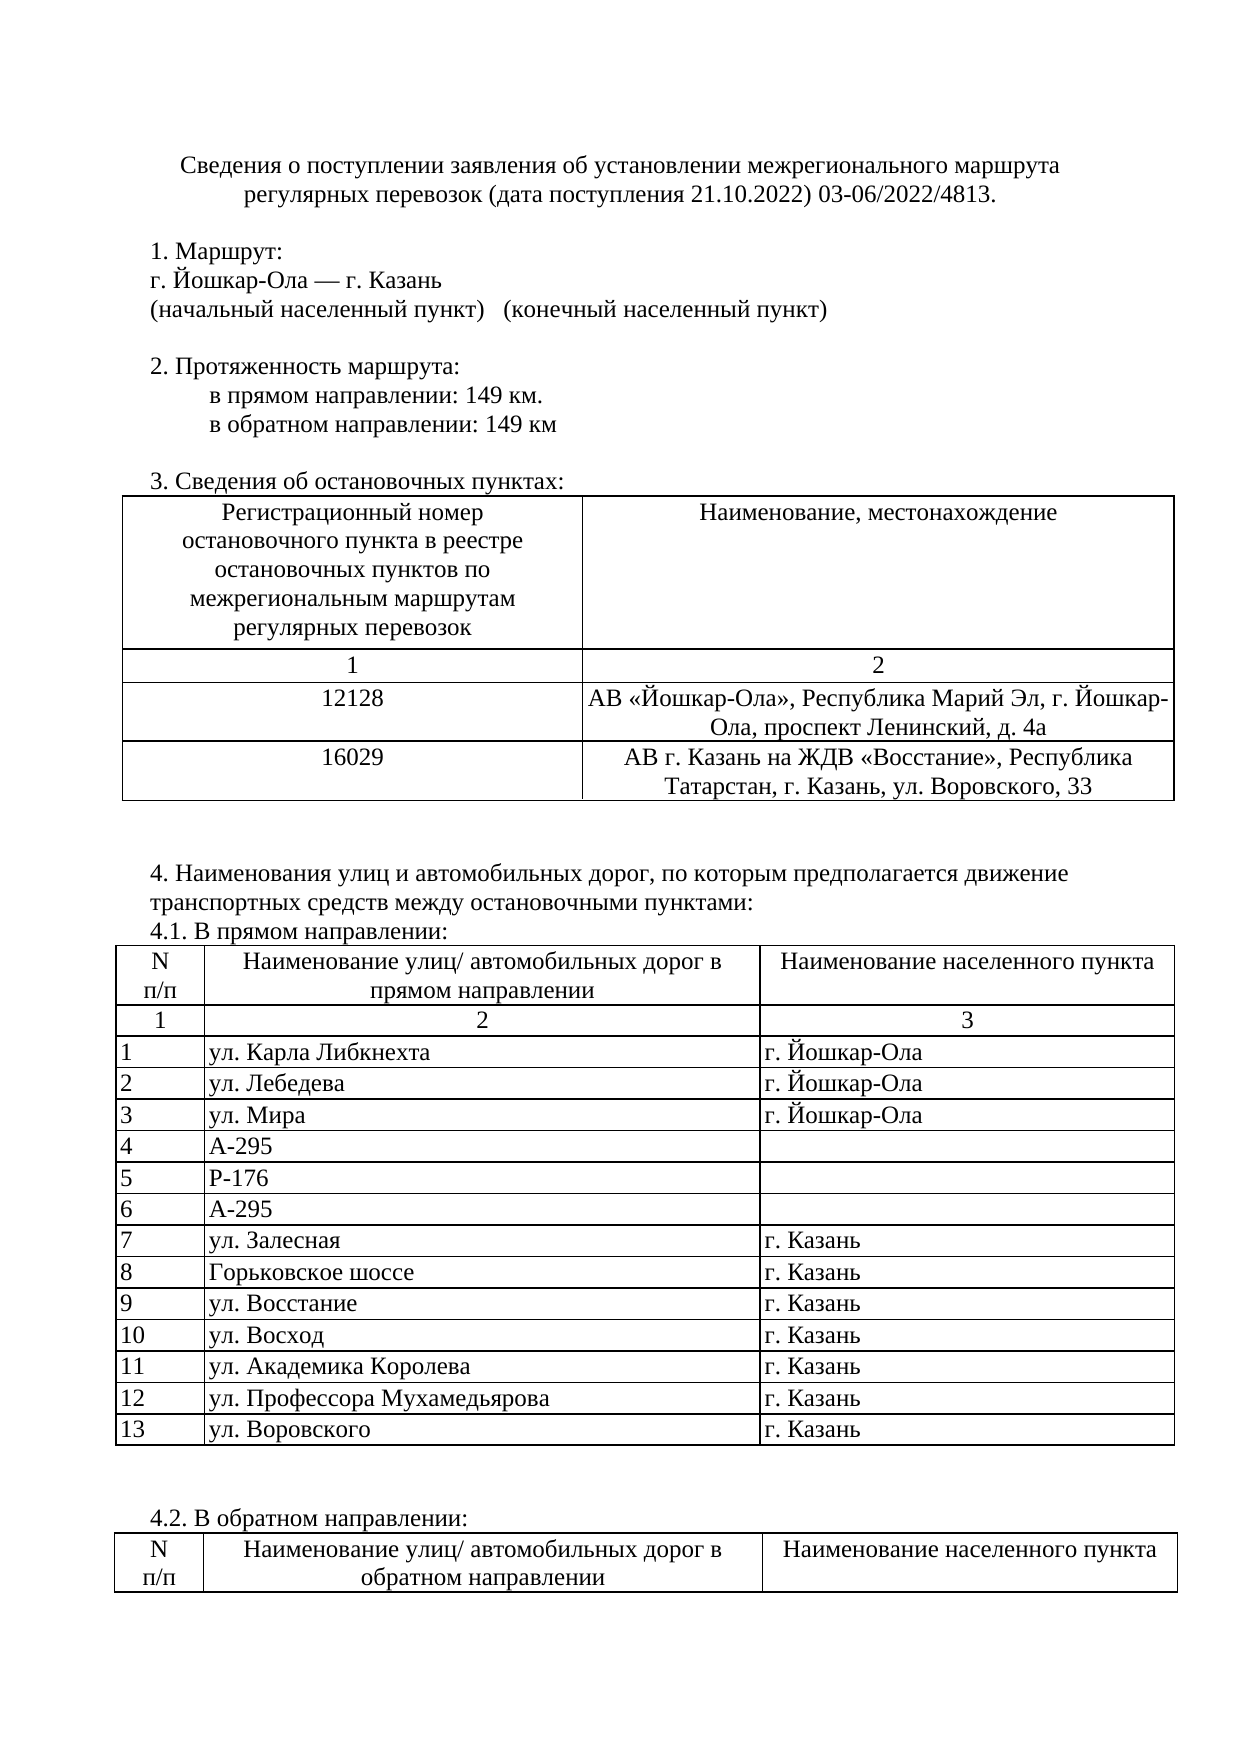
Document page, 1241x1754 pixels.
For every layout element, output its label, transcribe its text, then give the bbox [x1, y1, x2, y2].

table_cell г. Казань [761, 1415, 1174, 1444]
table_cell г. Йошкар-Ола [761, 1068, 1174, 1098]
table_cell г. Казань [761, 1383, 1174, 1413]
table_cell г. Казань [761, 1320, 1174, 1350]
table_cell ул. Залесная [205, 1226, 759, 1256]
table_header Наименование, местонахождение [583, 497, 1173, 648]
text 1. Маршрут: [150, 236, 1090, 265]
table_cell г. Казань [761, 1226, 1174, 1256]
table_header N п/п [117, 946, 204, 1004]
table_cell 8 [117, 1257, 204, 1287]
table_cell ул. Воровского [205, 1415, 759, 1444]
table_cell 5 [117, 1163, 204, 1193]
table_cell ул. Мира [205, 1100, 759, 1130]
table_cell 1 [117, 1006, 204, 1035]
table_header Наименование населенного пункта [761, 946, 1174, 1004]
table_cell Р-176 [205, 1163, 759, 1193]
table_cell А-295 [205, 1131, 759, 1161]
table_cell А-295 [205, 1194, 759, 1224]
table_cell ул. Восход [205, 1320, 759, 1350]
table_cell АВ «Йошкар-Ола», Республика Марий Эл, г. Йошкар-Ола, проспект Ленинский, д. 4а [583, 683, 1173, 740]
table_cell 1 [117, 1037, 204, 1067]
table_cell [761, 1194, 1174, 1224]
table_cell г. Йошкар-Ола [761, 1100, 1174, 1130]
text (начальный населенный пункт) (конечный населенный пункт) [150, 294, 1090, 322]
table_cell 12128 [123, 683, 582, 740]
text 3. Сведения об остановочных пунктах: [150, 466, 1090, 495]
table_cell 1 [123, 650, 582, 681]
table_cell 2 [205, 1006, 759, 1035]
text 2. Протяженность маршрута: [150, 351, 1090, 380]
table_cell [761, 1131, 1174, 1161]
text 4.1. В прямом направлении: [150, 916, 1090, 945]
table_header Наименование улиц/ автомобильных дорог в прямом направлении [205, 946, 759, 1004]
table_cell 7 [117, 1226, 204, 1256]
table_cell 6 [117, 1194, 204, 1224]
table_cell [761, 1163, 1174, 1193]
table_cell г. Казань [761, 1352, 1174, 1381]
table_cell ул. Академика Королева [205, 1352, 759, 1381]
text 4.2. В обратном направлении: [150, 1503, 1090, 1532]
table_cell Горьковское шоссе [205, 1257, 759, 1287]
table_cell 13 [117, 1415, 204, 1444]
table_cell 11 [117, 1352, 204, 1381]
table_header Наименование населенного пункта [763, 1534, 1177, 1591]
table_cell ул. Карла Либкнехта [205, 1037, 759, 1067]
table_cell 3 [761, 1006, 1174, 1035]
text в обратном направлении: 149 км [150, 409, 1090, 437]
table_cell 16029 [123, 742, 582, 799]
table_cell 2 [117, 1068, 204, 1098]
table_cell 9 [117, 1289, 204, 1318]
table_cell 12 [117, 1383, 204, 1413]
table_cell 10 [117, 1320, 204, 1350]
table_cell г. Казань [761, 1257, 1174, 1287]
text 4. Наименования улиц и автомобильных дорог, по которым предполагается движение транспортных средств между остановочными пунктами: [150, 858, 1090, 916]
table_cell г. Йошкар-Ола [761, 1037, 1174, 1067]
table_cell ул. Лебедева [205, 1068, 759, 1098]
text Сведения о поступлении заявления об установлении межрегионального маршрута регулярных перевозок (дата поступления 21.10.2022) 03-06/2022/4813. [150, 150, 1090, 207]
table_cell г. Казань [761, 1289, 1174, 1318]
table_header N п/п [115, 1534, 203, 1591]
text в прямом направлении: 149 км. [150, 380, 1090, 409]
table_header Наименование улиц/ автомобильных дорог в обратном направлении [204, 1534, 762, 1591]
table_cell 2 [583, 650, 1173, 681]
table_cell АВ г. Казань на ЖДВ «Восстание», Республика Татарстан, г. Казань, ул. Воровского, 33 [583, 742, 1173, 799]
table_cell 4 [117, 1131, 204, 1161]
text г. Йошкар-Ола — г. Казань [150, 265, 1090, 294]
table_header Регистрационный номер остановочного пункта в реестре остановочных пунктов по межрегиональным маршрутам регулярных перевозок [123, 497, 582, 648]
table_cell ул. Профессора Мухамедьярова [205, 1383, 759, 1413]
table_cell ул. Восстание [205, 1289, 759, 1318]
table_cell 3 [117, 1100, 204, 1130]
